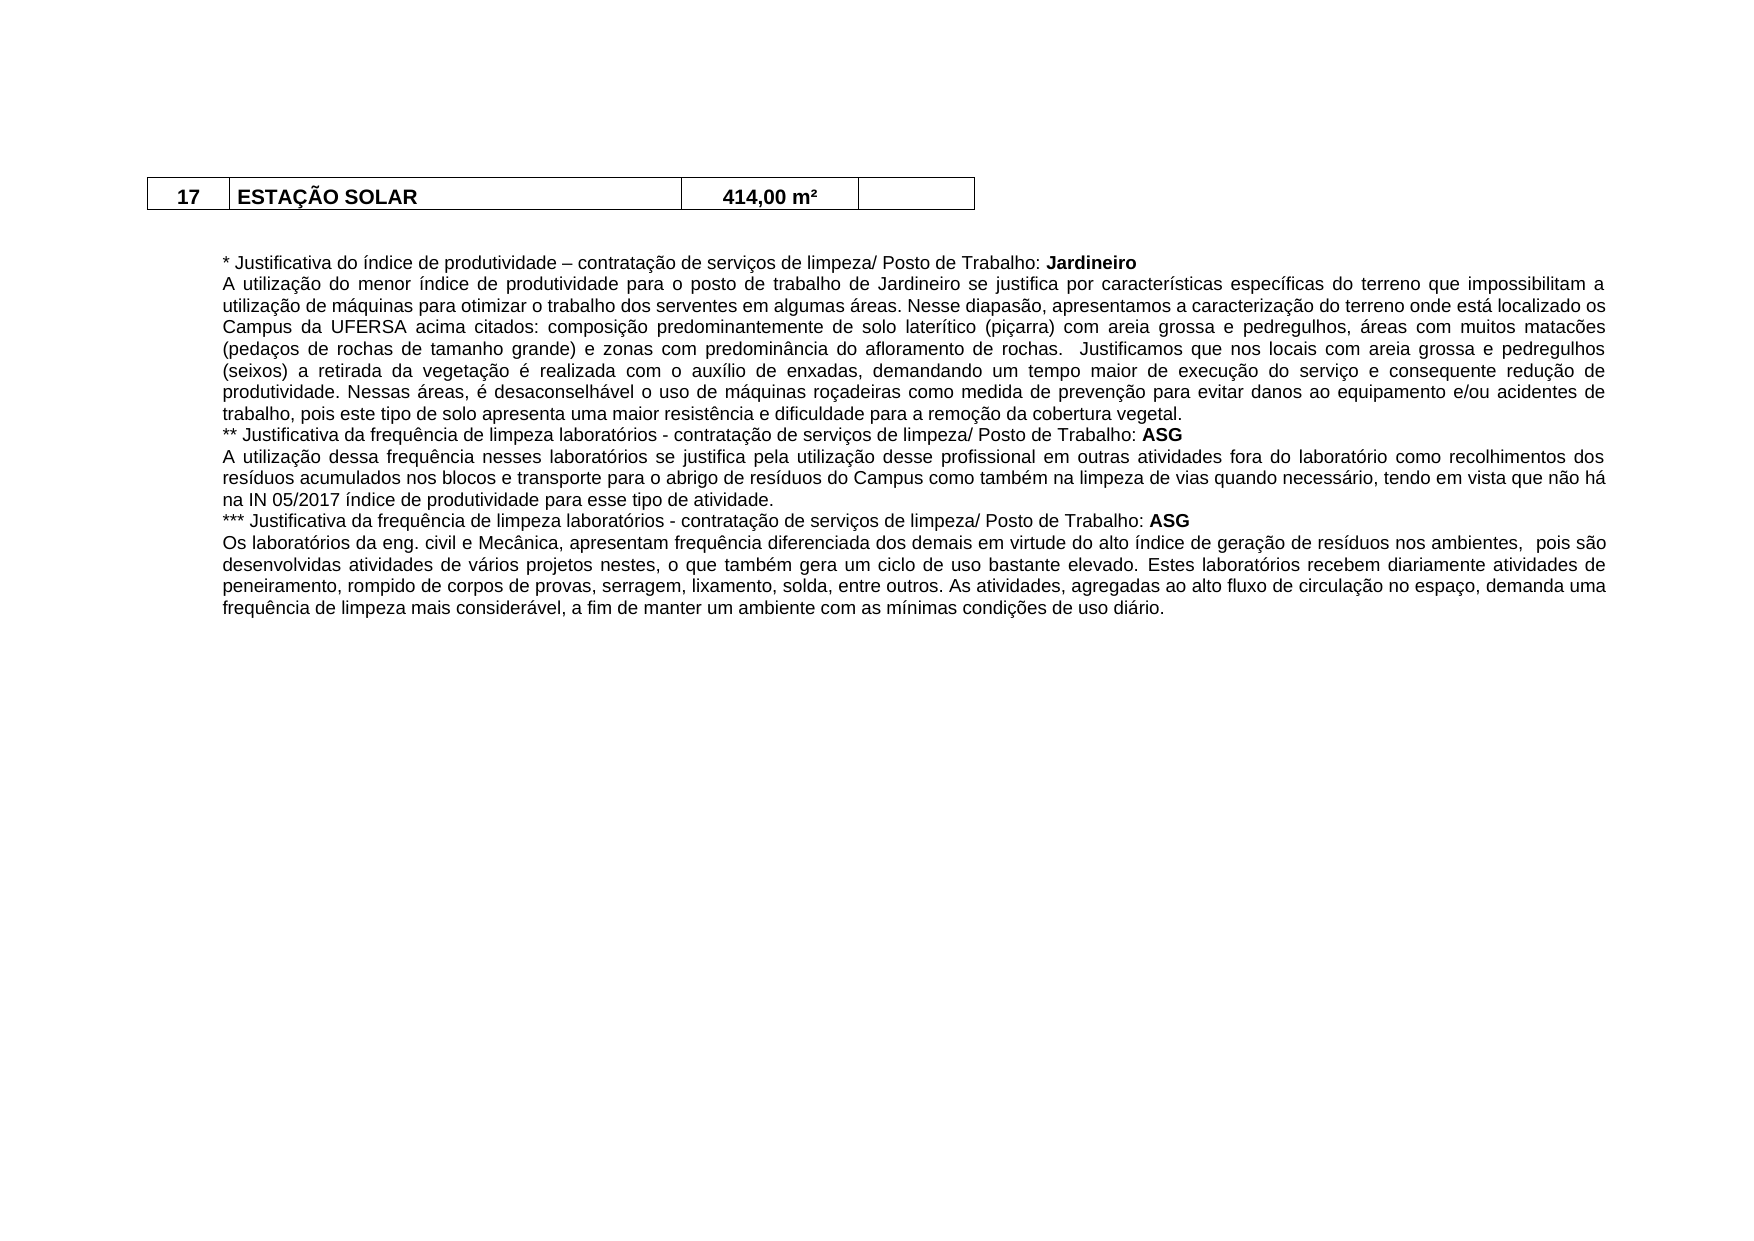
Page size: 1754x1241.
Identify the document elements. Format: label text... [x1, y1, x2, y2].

text * Justificativa do índice de produtividade – contratação de serviços de limpeza/ Posto de Trabalho: Jardineiro [222, 249, 1606, 273]
text Os laboratórios da eng. civil e Mecânica, apresentam frequência diferenciada dos demais em virtude do alto índice de geração de resíduos nos ambientes, pois são desenvolvidas atividades de vários projetos nestes, o que também gera um ciclo de uso bastante elevado. Estes laboratórios recebem diariamente atividades de peneiramento, rompido de corpos de provas, serragem, lixamento, solda, entre outros. As atividades, agregadas ao alto fluxo de circulação no espaço, demanda uma frequência de limpeza mais considerável, a fim de manter um ambiente com as mínimas condições de uso diário. [222, 553, 1606, 618]
text A utilização do menor índice de produtividade para o posto de trabalho de Jardineiro se justifica por características específicas do terreno que impossibilitam a utilização de máquinas para otimizar o trabalho dos serventes em algumas áreas. Nesse diapasão, apresentamos a caracterização do terreno onde está localizado os Campus da UFERSA acima citados: composição predominantemente de solo laterítico (piçarra) com areia grossa e pedregulhos, áreas com muitos matacões (pedaços de rochas de tamanho grande) e zonas com predominância do afloramento de rochas. Justificamos que nos locais com areia grossa e pedregulhos (seixos) a retirada da vegetação é realizada com o auxílio de enxadas, demandando um tempo maior de execução do serviço e consequente redução de produtividade. Nessas áreas, é desaconselhável o uso de máquinas roçadeiras como medida de prevenção para evitar danos ao equipamento e/ou acidentes de trabalho, pois este tipo de solo apresenta uma maior resistência e dificuldade para a remoção da cobertura vegetal. [222, 273, 1606, 424]
table_cell 17 [148, 178, 229, 208]
text ** Justificativa da frequência de limpeza laboratórios - contratação de serviços de limpeza/ Posto de Trabalho: ASG [222, 424, 1606, 446]
text A utilização dessa frequência nesses laboratórios se justifica pela utilização desse profissional em outras atividades fora do laboratório como recolhimentos dos resíduos acumulados nos blocos e transporte para o abrigo de resíduos do Campus como também na limpeza de vias quando necessário, tendo em vista que não há na IN 05/2017 índice de produtividade para esse tipo de atividade. [222, 446, 1606, 510]
text *** Justificativa da frequência de limpeza laboratórios - contratação de serviços de limpeza/ Posto de Trabalho: ASG [244, 510, 1606, 532]
table_cell ESTAÇÃO SOLAR [230, 178, 681, 208]
table_cell 414,00 m² [682, 178, 858, 208]
table_cell [859, 178, 974, 208]
